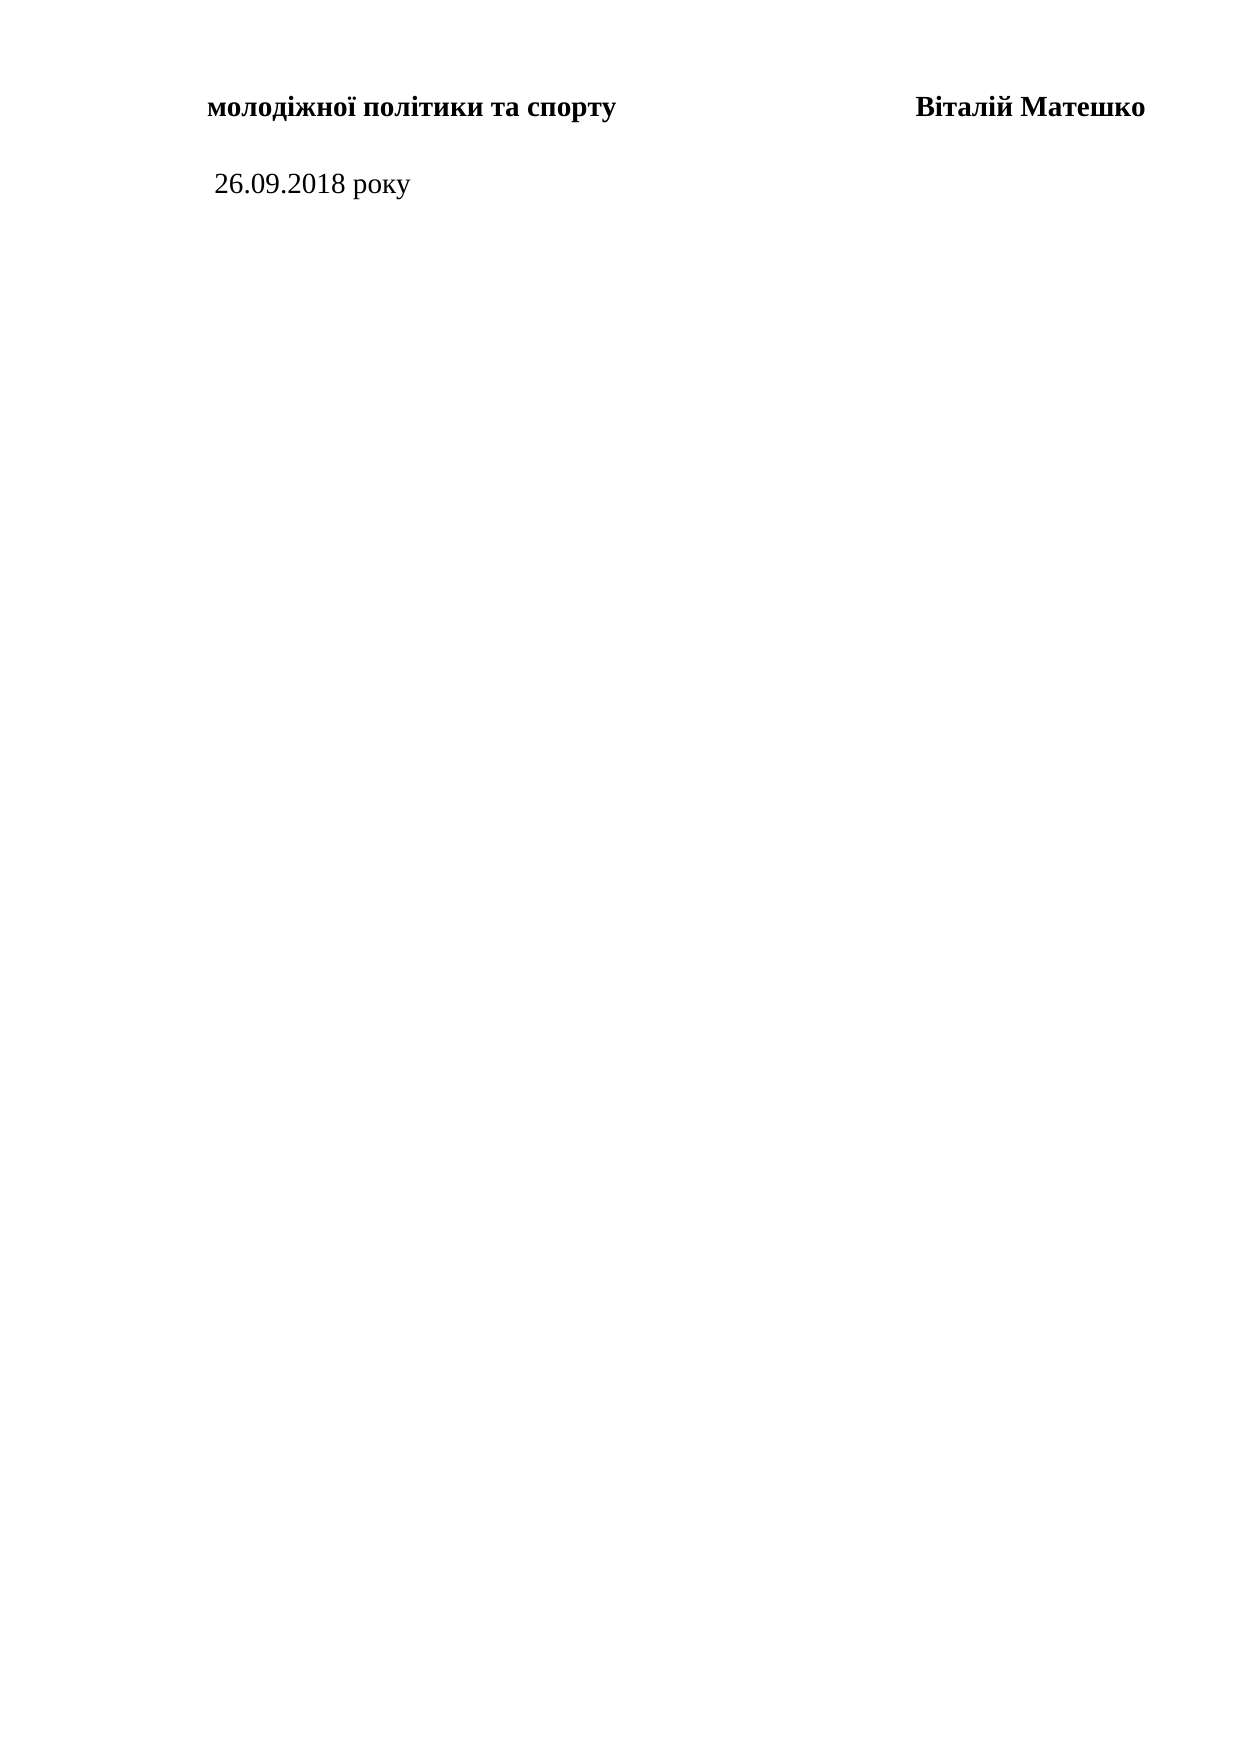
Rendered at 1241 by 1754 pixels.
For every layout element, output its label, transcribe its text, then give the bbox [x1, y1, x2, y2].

text 26.09.2018 року [207, 166, 1152, 199]
text молодіжної політики та спорту Віталій Матешко [207, 89, 1152, 122]
